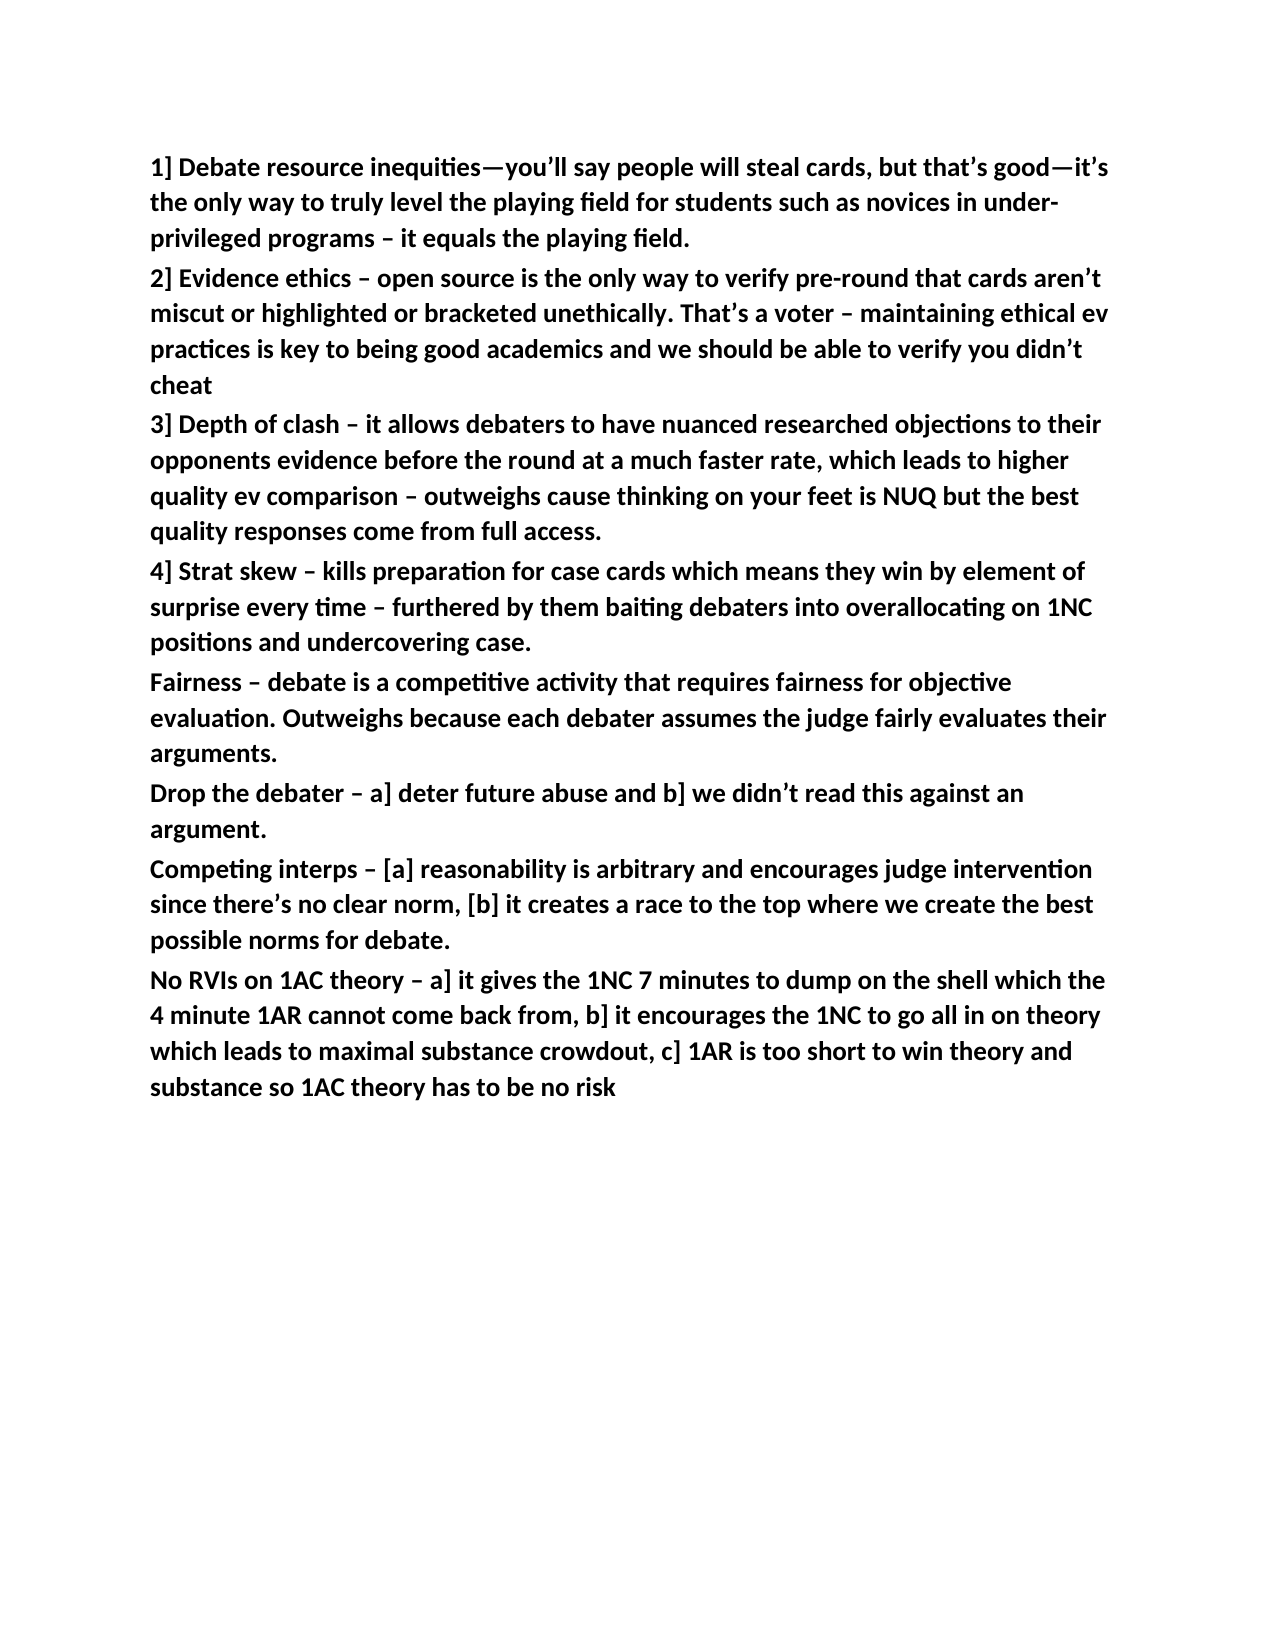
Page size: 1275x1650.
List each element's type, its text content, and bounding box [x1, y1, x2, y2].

subtitle 4] Strat skew – kills preparation for case cards which means they win by element of surprise every time – furthered by them baiting debaters into overallocating on 1NC positions and undercovering case. [150, 554, 1125, 659]
subtitle Fairness – debate is a competitive activity that requires fairness for objective evaluation. Outweighs because each debater assumes the judge fairly evaluates their arguments. [150, 665, 1125, 770]
subtitle No RVIs on 1AC theory – a] it gives the 1NC 7 minutes to dump on the shell which the 4 minute 1AR cannot come back from, b] it encourages the 1NC to go all in on theory which leads to maximal substance crowdout, c] 1AR is too short to win theory and substance so 1AC theory has to be no risk [150, 963, 1125, 1103]
subtitle 2] Evidence ethics – open source is the only way to verify pre-round that cards aren’t miscut or highlighted or bracketed unethically. That’s a voter – maintaining ethical ev practices is key to being good academics and we should be able to verify you didn’t cheat [150, 261, 1125, 401]
subtitle 3] Depth of clash – it allows debaters to have nuanced researched objections to their opponents evidence before the round at a much faster rate, which leads to higher quality ev comparison – outweighs cause thinking on your feet is NUQ but the best quality responses come from full access. [150, 408, 1125, 548]
subtitle Competing interps – [a] reasonability is arbitrary and encourages judge intervention since there’s no clear norm, [b] it creates a race to the top where we create the best possible norms for debate. [150, 852, 1125, 956]
subtitle Drop the debater – a] deter future abuse and b] we didn’t read this against an argument. [150, 776, 1125, 845]
subtitle 1] Debate resource inequities—you’ll say people will steal cards, but that’s good—it’s the only way to truly level the playing field for students such as novices in under-privileged programs – it equals the playing field. [150, 150, 1125, 254]
